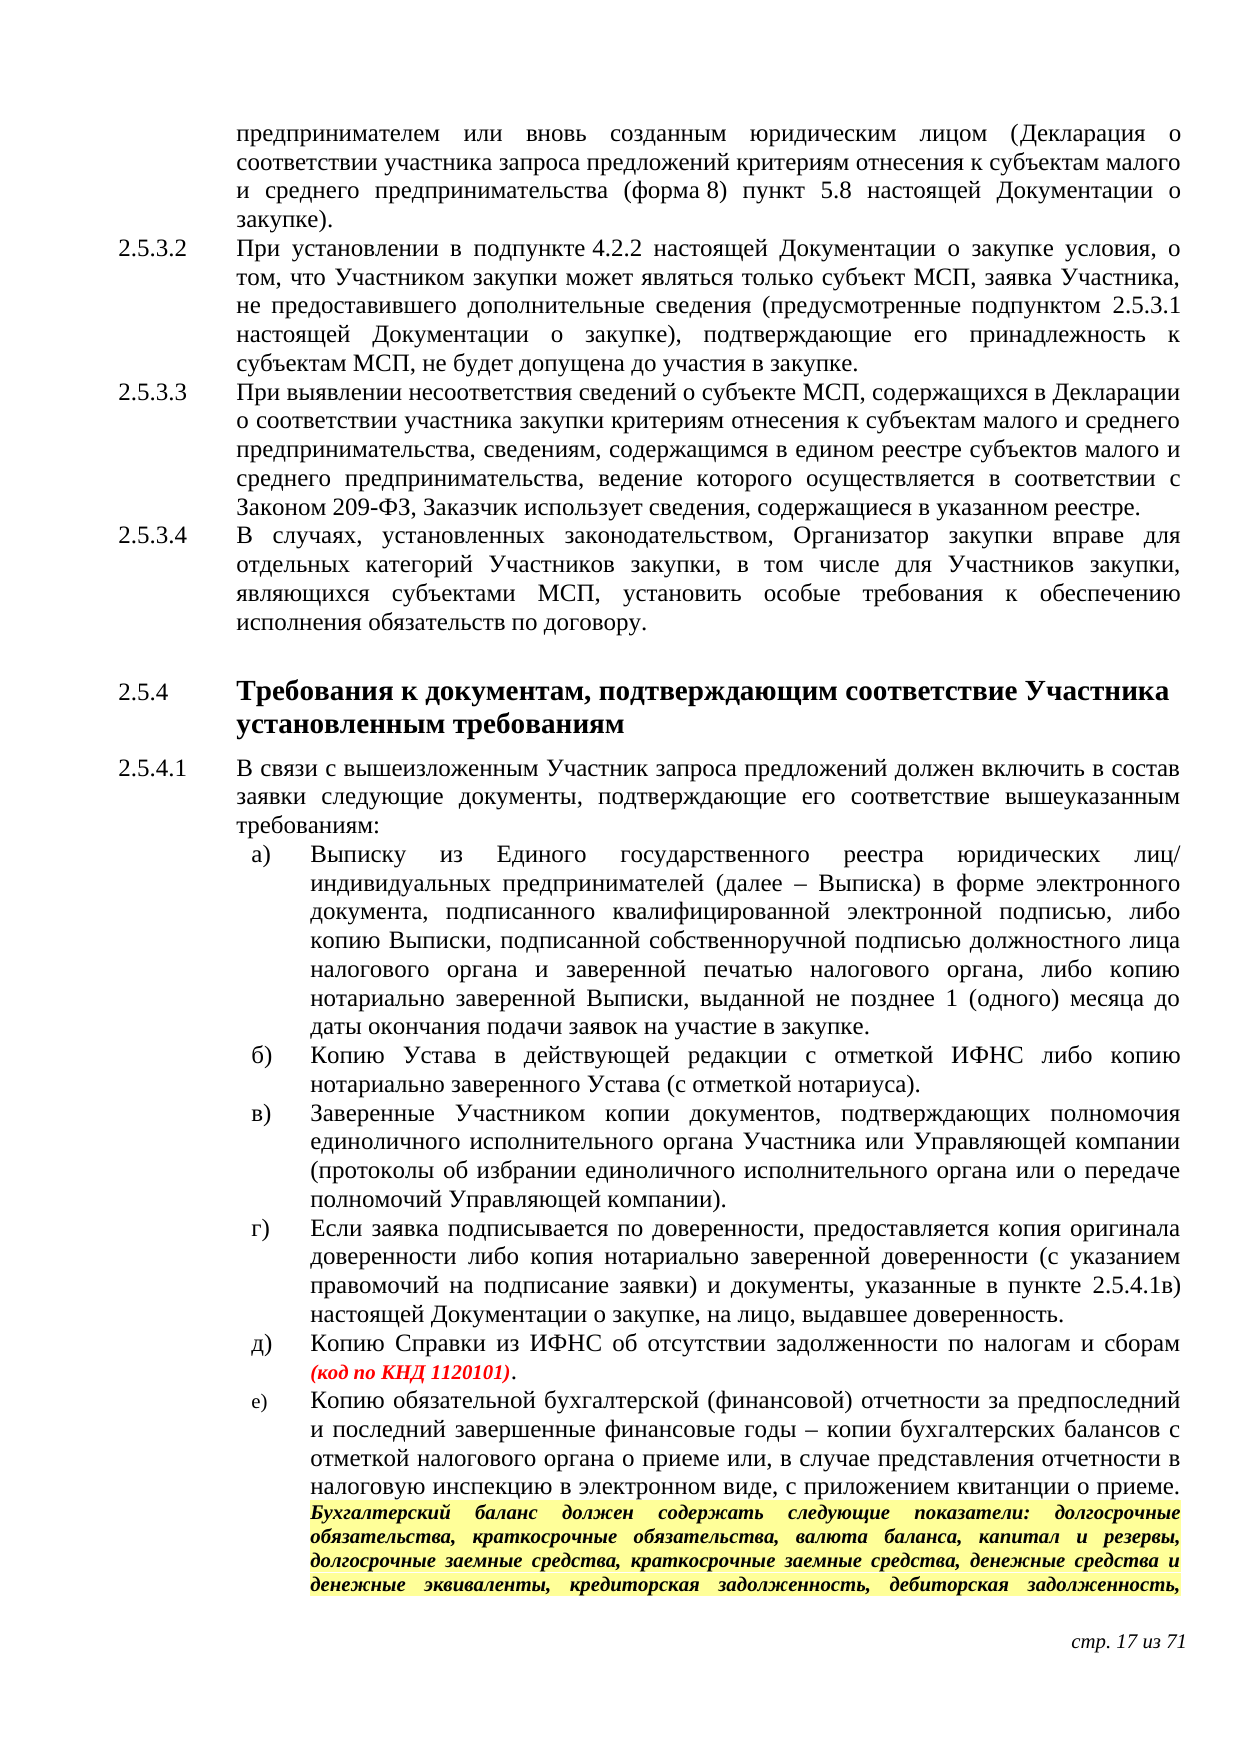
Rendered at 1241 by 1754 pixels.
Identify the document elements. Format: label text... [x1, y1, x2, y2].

list Заверенные Участником копии документов, подтверждающих полномочия единоличного исполнительного органа Участника или Управляющей компании (протоколы об избрании единоличного исполнительного органа или о передаче полномочий Управляющей компании). [251, 1098, 1181, 1213]
list Копию Справки из ИФНС об отсутствии задолженности по налогам и сборам (код по КНД 1120101). [251, 1328, 1181, 1385]
text В случаях, установленных законодательством, Организатор закупки вправе для отдельных категорий Участников закупки, в том числе для Участников закупки, являющихся субъектами МСП, установить особые требования к обеспечению исполнения обязательств по договору. [118, 521, 1181, 636]
list Если заявка подписывается по доверенности, предоставляется копия оригинала доверенности либо копия нотариально заверенной доверенности (с указанием правомочий на подписание заявки) и документы, указанные в пункте 2.5.4.1в) настоящей Документации о закупке, на лицо, выдавшее доверенность. [251, 1213, 1181, 1328]
list В связи с вышеизложенным Участник запроса предложений должен включить в состав заявки следующие документы, подтверждающие его соответствие вышеуказанным требованиям: [118, 753, 1181, 839]
text При установлении в подпункте 4.2.2 настоящей Документации о закупке условия, о том, что Участником закупки может являться только субъект МСП, заявка Участника, не предоставившего дополнительные сведения (предусмотренные подпунктом 2.5.3.1 настоящей Документации о закупке), подтверждающие его принадлежность к субъектам МСП, не будет допущена до участия в закупке. [118, 233, 1181, 377]
list Выписку из Единого государственного реестра юридических лиц/ индивидуальных предпринимателей (далее – Выписка) в форме электронного документа, подписанного квалифицированной электронной подписью, либо копию Выписки, подписанной собственноручной подписью должностного лица налогового органа и заверенной печатью налогового органа, либо копию нотариально заверенной Выписки, выданной не позднее 1 (одного) месяца до даты окончания подачи заявок на участие в закупке. [251, 839, 1181, 1040]
list Копию Устава в действующей редакции с отметкой ИФНС либо копию нотариально заверенного Устава (с отметкой нотариуса). [251, 1040, 1181, 1098]
list Требования к документам, подтверждающим соответствие Участника установленным требованиям [118, 673, 1181, 740]
text При выявлении несоответствия сведений о субъекте МСП, содержащихся в Декларации о соответствии участника закупки критериям отнесения к субъектам малого и среднего предпринимательства, сведениям, содержащимся в едином реестре субъектов малого и среднего предпринимательства, ведение которого осуществляется в соответствии с Законом 209-ФЗ, Заказчик использует сведения, содержащиеся в указанном реестре. [118, 377, 1181, 521]
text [118, 118, 1181, 233]
